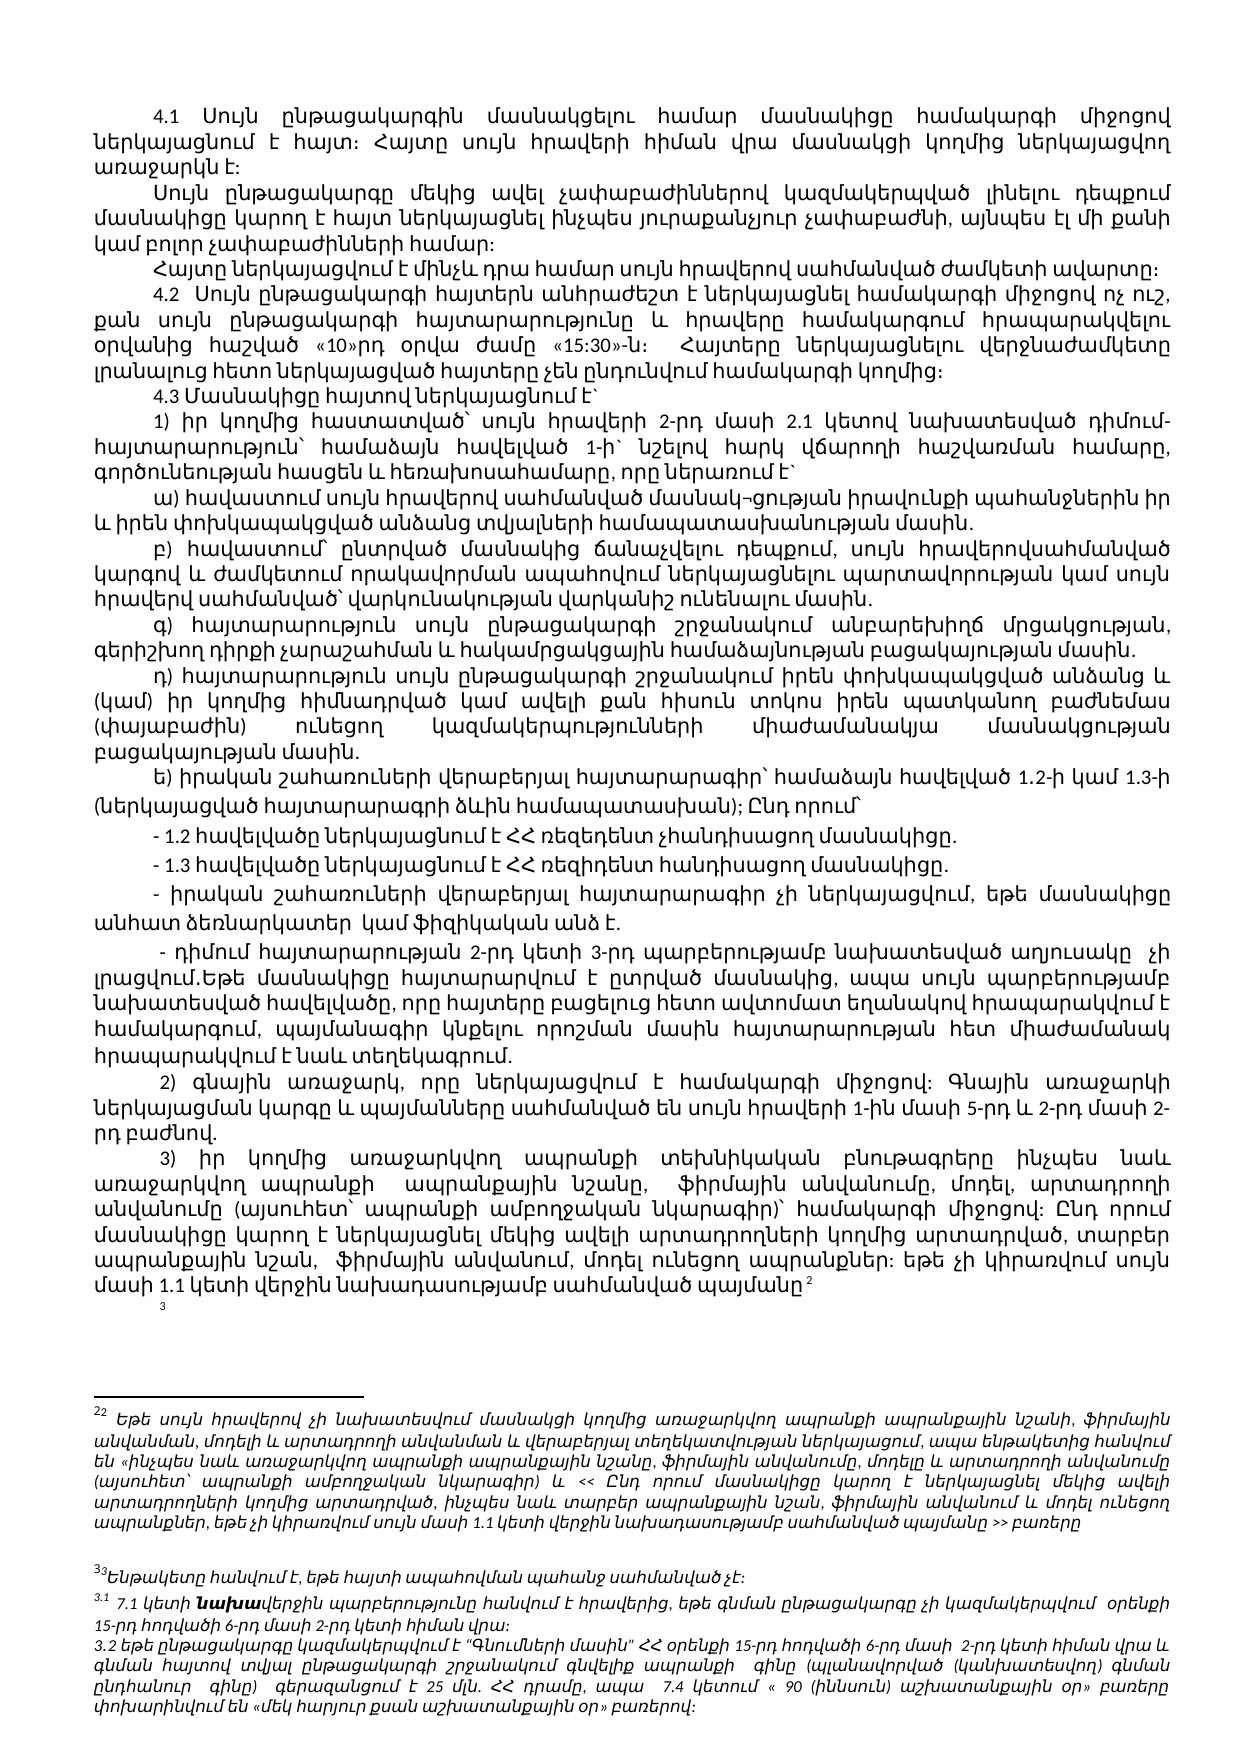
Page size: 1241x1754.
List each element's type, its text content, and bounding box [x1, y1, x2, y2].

text 4.2 Սույն ընթացակարգի հայտերն անհրաժեշտ է ներկայացնել համակարգի միջոցով ոչ ուշ, քան սույն ընթացակարգի հայտարարությունը և հրավերը համակարգում հրապարակվելու օրվանից հաշված «10»րդ օրվա ժամը «15:30»-ն։ Հայտերը ներկայացնելու վերջնաժամկետը լրանալուց հետո ներկայացված հայտերը չեն ընդունվում համակարգի կողմից։ [94, 282, 1171, 383]
text ե) իրական շահառուների վերաբերյալ հայտարարագիր՝ համաձայն հավելված 1․2-ի կամ 1.3-ի (ներկայացված հայտարարագրի ձևին համապատասխան); Ընդ որում՝ [94, 764, 1171, 819]
text ա) հավաստում սույն հրավերով սահմանված մասնակ¬ցության իրավունքի պահանջներին իր և իրեն փոխկապակցված անձանց տվյալների համապատասխանության մասին. [94, 485, 1171, 536]
text - իրական շահառուների վերաբերյալ հայտարարագիր չի ներկայացվում, եթե մասնակիցը անհատ ձեռնարկատեր կամ ֆիզիկական անձ է. [94, 881, 1171, 936]
text գ) հայտարարություն սույն ընթացակարգի շրջանակում անբարեխիղճ մրցակցության, գերիշխող դիրքի չարաշահման և հակամրցակցային համաձայնության բացակայության մասին. [94, 612, 1171, 663]
text 4.3 Մասնակիցը հայտով ներկայացնում է` [94, 383, 1171, 409]
text 3 [94, 1298, 1171, 1323]
text 2) գնային առաջարկ, որը ներկայացվում է համակարգի միջոցով: Գնային առաջարկի ներկայացման կարգը և պայմանները սահմանված են սույն հրավերի 1-ին մասի 5-րդ և 2-րդ մասի 2-րդ բաժնով. [94, 1069, 1171, 1146]
text Սույն ընթացակարգը մեկից ավել չափաբաժիններով կազմակերպված լինելու դեպքում մասնակիցը կարող է հայտ ներկայացնել ինչպես յուրաքանչյուր չափաբաժնի, այնպես էլ մի քանի կամ բոլոր չափաբաժինների համար: [94, 180, 1171, 256]
text դ) հայտարարություն սույն ընթացակարգի շրջանակում իրեն փոխկապակցված անձանց և (կամ) իր կողմից հիմնադրված կամ ավելի քան հիսուն տոկոս իրեն պատկանող բաժնեմաս (փայաբաժին) ունեցող կազմակերպությունների միաժամանակյա մասնակցության բացակայության մասին. [94, 663, 1171, 764]
text 1) իր կողմից հաստատված՝ սույն հրավերի 2-րդ մասի 2.1 կետով նախատեսված դիմում-հայտարարություն՝ համաձայն հավելված 1-ի` նշելով հարկ վճարողի հաշվառման համարը, գործունեության հասցեն և հեռախոսահամարը, որը ներառում է` [94, 409, 1171, 485]
text 3) իր կողմից առաջարկվող ապրանքի տեխնիկական բնութագրերը ինչպես նաև առաջարկվող ապրանքի ապրանքային նշանը, ֆիրմային անվանումը, մոդել, արտադրողի անվանումը (այսուհետ՝ ապրանքի ամբողջական նկարագիր)՝ համակարգի միջոցով: Ընդ որում մասնակիցը կարող է ներկայացնել մեկից ավելի արտադրողների կողմից արտադրված, տարբեր ապրանքային նշան, ֆիրմային անվանում, մոդել ունեցող ապրանքներ: եթե չի կիրառվում սույն մասի 1.1 կետի վերջին նախադասությամբ սահմանված պայմանը 2 [94, 1146, 1171, 1298]
text Հայտը ներկայացվում է մինչև դրա համար սույն հրավերով սահմանված ժամկետի ավարտը։ [94, 256, 1171, 282]
text բ) հավաստում՝ ընտրված մասնակից ճանաչվելու դեպքում, սույն հրավերովսահմանված կարգով և ժամկետում որակավորման ապահովում ներկայացնելու պարտավորության կամ սույն հրավերվ սահմանված՝ վարկունակության վարկանիշ ունենալու մասին. [94, 536, 1171, 612]
text 4.1 Սույն ընթացակարգին մասնակցելու համար մասնակիցը համակարգի միջոցով ներկայացնում է հայտ։ Հայտը սույն հրավերի հիման վրա մասնակցի կողմից ներկայացվող առաջարկն է: [94, 104, 1171, 180]
text - 1.3 հավելվածը ներկայացնում է ՀՀ ռեզիդենտ հանդիսացող մասնակիցը. [94, 852, 1171, 877]
text - դիմում հայտարարության 2-րդ կետի 3-րդ պարբերությամբ նախատեսված աղյուսակը չի լրացվում․Եթե մասնակիցը հայտարարվում է ըտրված մասնակից, ապա սույն պարբերությամբ նախատեսված հավելվածը, որը հայտերը բացելուց հետո ավտոմատ եղանակով հրապարակվում է համակարգում, պայմանագիր կնքելու որոշման մասին հայտարարության հետ միաժամանակ հրապարակվում է նաև տեղեկագրում. [94, 939, 1171, 1069]
text - 1.2 հավելվածը ներկայացնում է ՀՀ ռեզեդենտ չհանդիսացող մասնակիցը. [94, 823, 1171, 848]
